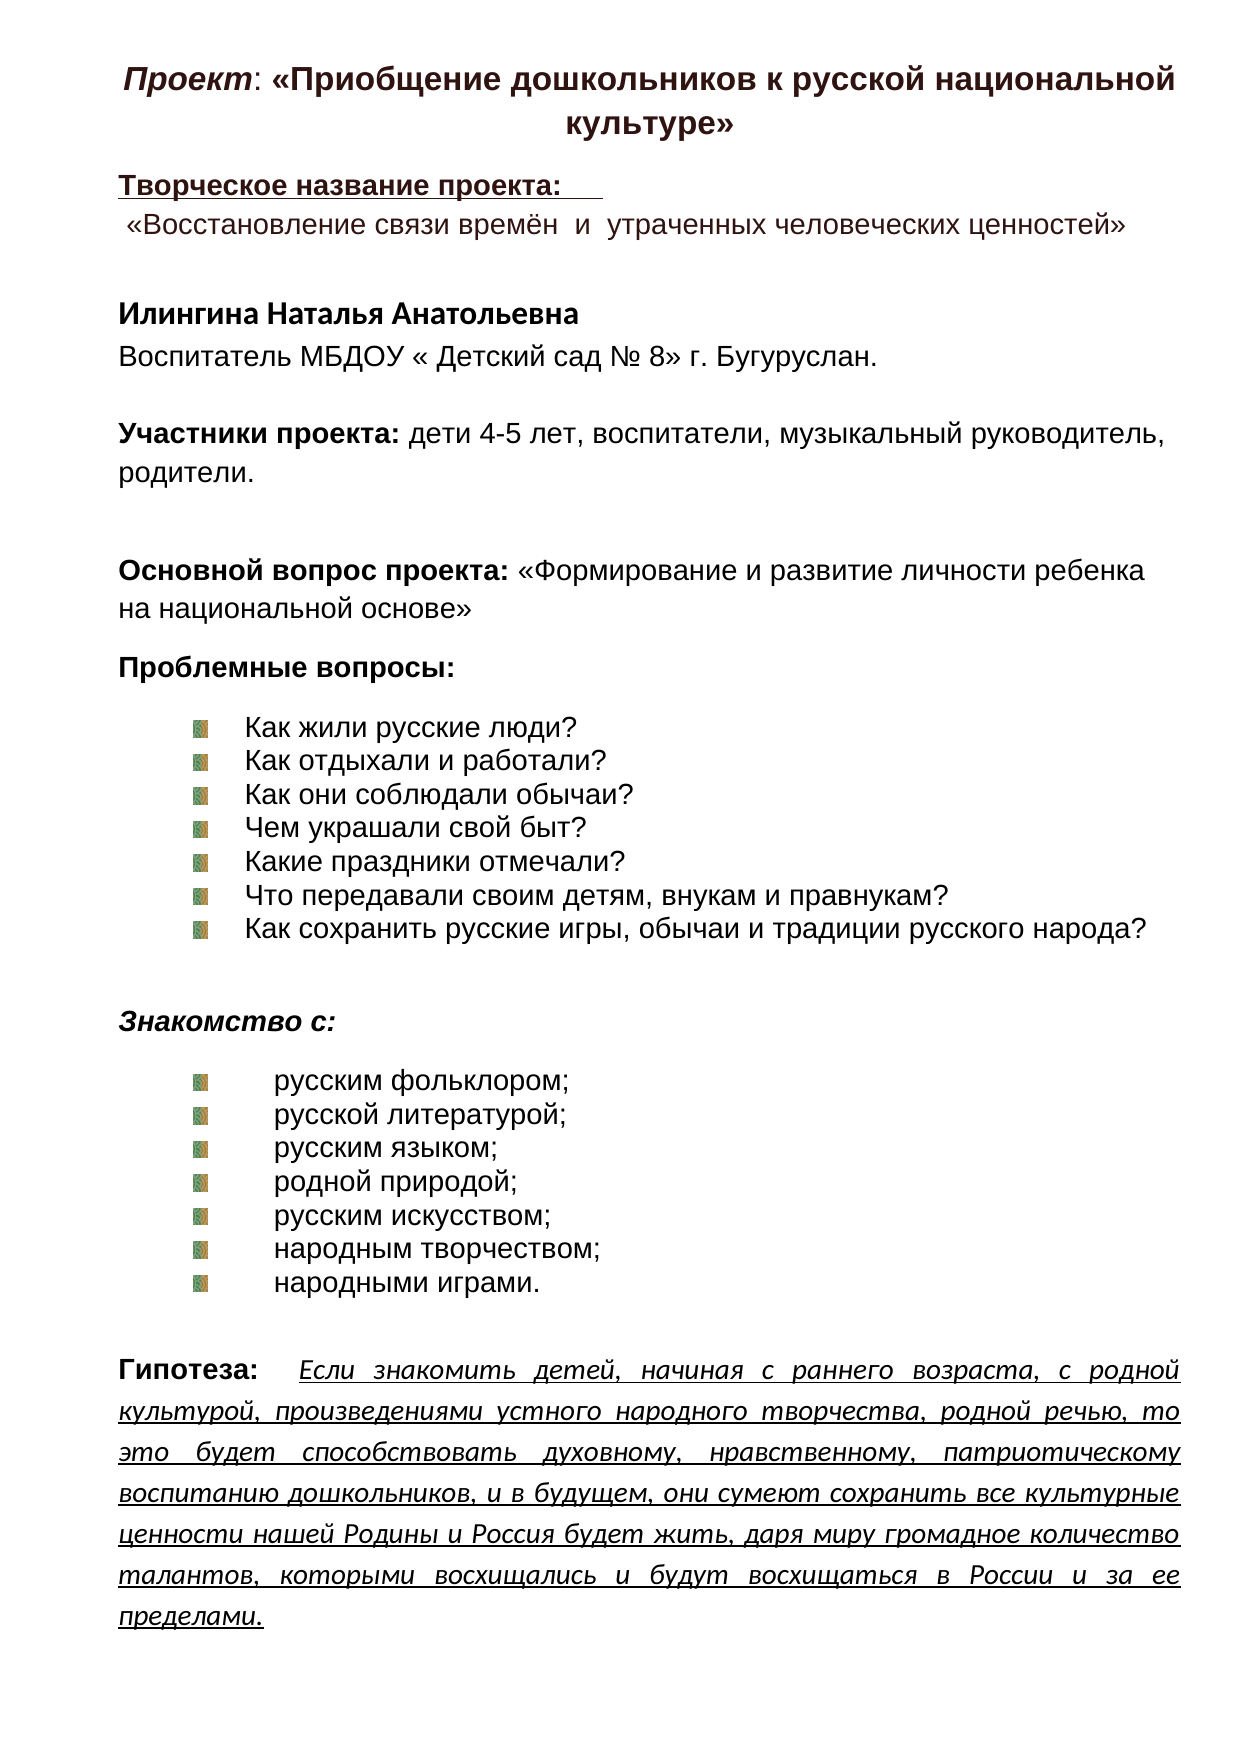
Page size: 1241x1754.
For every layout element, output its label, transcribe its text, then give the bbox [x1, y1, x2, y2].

picture [193, 1074, 208, 1091]
text Проект: «Приобщение дошкольников к русской национальной культуре» [118, 59, 1181, 142]
picture [193, 854, 208, 872]
text Гипотеза: Если знакомить детей, начиная с раннего возраста, с родной культурой, произведениями устного народного творчества, родной речью, то это будет способствовать духовному, нравственному, патриотическому воспитанию дошкольников, и в будущем, они сумеют сохранить все культурные ценности нашей Родины и Россия будет жить, даря миру громадное количество талантов, которыми восхищались и будут восхищаться в России и за ее пределами. [118, 1588, 1181, 1632]
text Участники проекта: дети 4-5 лет, воспитатели, музыкальный руководитель, родители. [118, 416, 1181, 488]
picture [193, 1275, 208, 1292]
text Основной вопрос проекта: «Формирование и развитие личности ребенка на национальной основе» [118, 552, 1181, 624]
picture [193, 921, 208, 939]
picture [193, 1174, 208, 1192]
text Гипотеза: Если знакомить детей, начиная с раннего возраста, с родной культурой, произведениями устного народного творчества, родной речью, то это будет способствовать духовному, нравственному, патриотическому воспитанию дошкольников, и в будущем, они сумеют сохранить все культурные ценности нашей Родины и Россия будет жить, даря миру громадное количество талантов, которыми восхищались и будут восхищаться в России и за ее пределами. [118, 1424, 1181, 1463]
list Какие праздники отмечали? [118, 844, 1181, 877]
picture [193, 754, 208, 771]
picture [193, 888, 208, 905]
list Чем украшали свой быт? [118, 810, 1181, 844]
text Воспитатель МБДОУ « Детский сад № 8» г. Бугуруслан. [118, 339, 1181, 372]
text Творческое название проекта: [118, 168, 1181, 202]
picture [193, 1107, 208, 1125]
list Что передавали своим детям, внукам и правнукам? [118, 877, 1181, 911]
picture [193, 1208, 208, 1225]
text «Восстановление связи времён и утраченных человеческих ценностей» [118, 207, 1181, 240]
list Как отдыхали и работали? [118, 743, 1181, 777]
text Илингина Наталья Анатольевна [118, 292, 1181, 333]
text Знакомство с: [118, 1004, 1181, 1037]
list народными играми. [118, 1264, 1181, 1298]
picture [193, 1241, 208, 1259]
list Как они соблюдали обычаи? [118, 777, 1181, 810]
list Как жили русские люди? [118, 710, 1181, 743]
list народным творчеством; [118, 1231, 1181, 1264]
list русским фольклором; [118, 1063, 1181, 1097]
list русской литературой; [118, 1097, 1181, 1130]
picture [193, 787, 208, 805]
text Гипотеза: Если знакомить детей, начиная с раннего возраста, с родной культурой, произведениями устного народного творчества, родной речью, то это будет способствовать духовному, нравственному, патриотическому воспитанию дошкольников, и в будущем, они сумеют сохранить все культурные ценности нашей Родины и Россия будет жить, даря миру громадное количество талантов, которыми восхищались и будут восхищаться в России и за ее пределами. [118, 1506, 1181, 1545]
text Гипотеза: Если знакомить детей, начиная с раннего возраста, с родной культурой, произведениями устного народного творчества, родной речью, то это будет способствовать духовному, нравственному, патриотическому воспитанию дошкольников, и в будущем, они сумеют сохранить все культурные ценности нашей Родины и Россия будет жить, даря миру громадное количество талантов, которыми восхищались и будут восхищаться в России и за ее пределами. [118, 1547, 1181, 1586]
list русским языком; [118, 1130, 1181, 1164]
list Как сохранить русские игры, обычаи и традиции русского народа? [118, 911, 1181, 944]
picture [193, 720, 208, 738]
text Гипотеза: Если знакомить детей, начиная с раннего возраста, с родной культурой, произведениями устного народного творчества, родной речью, то это будет способствовать духовному, нравственному, патриотическому воспитанию дошкольников, и в будущем, они сумеют сохранить все культурные ценности нашей Родины и Россия будет жить, даря миру громадное количество талантов, которыми восхищались и будут восхищаться в России и за ее пределами. [118, 1465, 1181, 1504]
text Гипотеза: Если знакомить детей, начиная с раннего возраста, с родной культурой, произведениями устного народного творчества, родной речью, то это будет способствовать духовному, нравственному, патриотическому воспитанию дошкольников, и в будущем, они сумеют сохранить все культурные ценности нашей Родины и Россия будет жить, даря миру громадное количество талантов, которыми восхищались и будут восхищаться в России и за ее пределами. [118, 1351, 1181, 1422]
picture [193, 1141, 208, 1158]
list русским искусством; [118, 1197, 1181, 1231]
picture [193, 821, 208, 838]
text Проблемные вопросы: [118, 650, 1181, 684]
list родной природой; [118, 1164, 1181, 1197]
